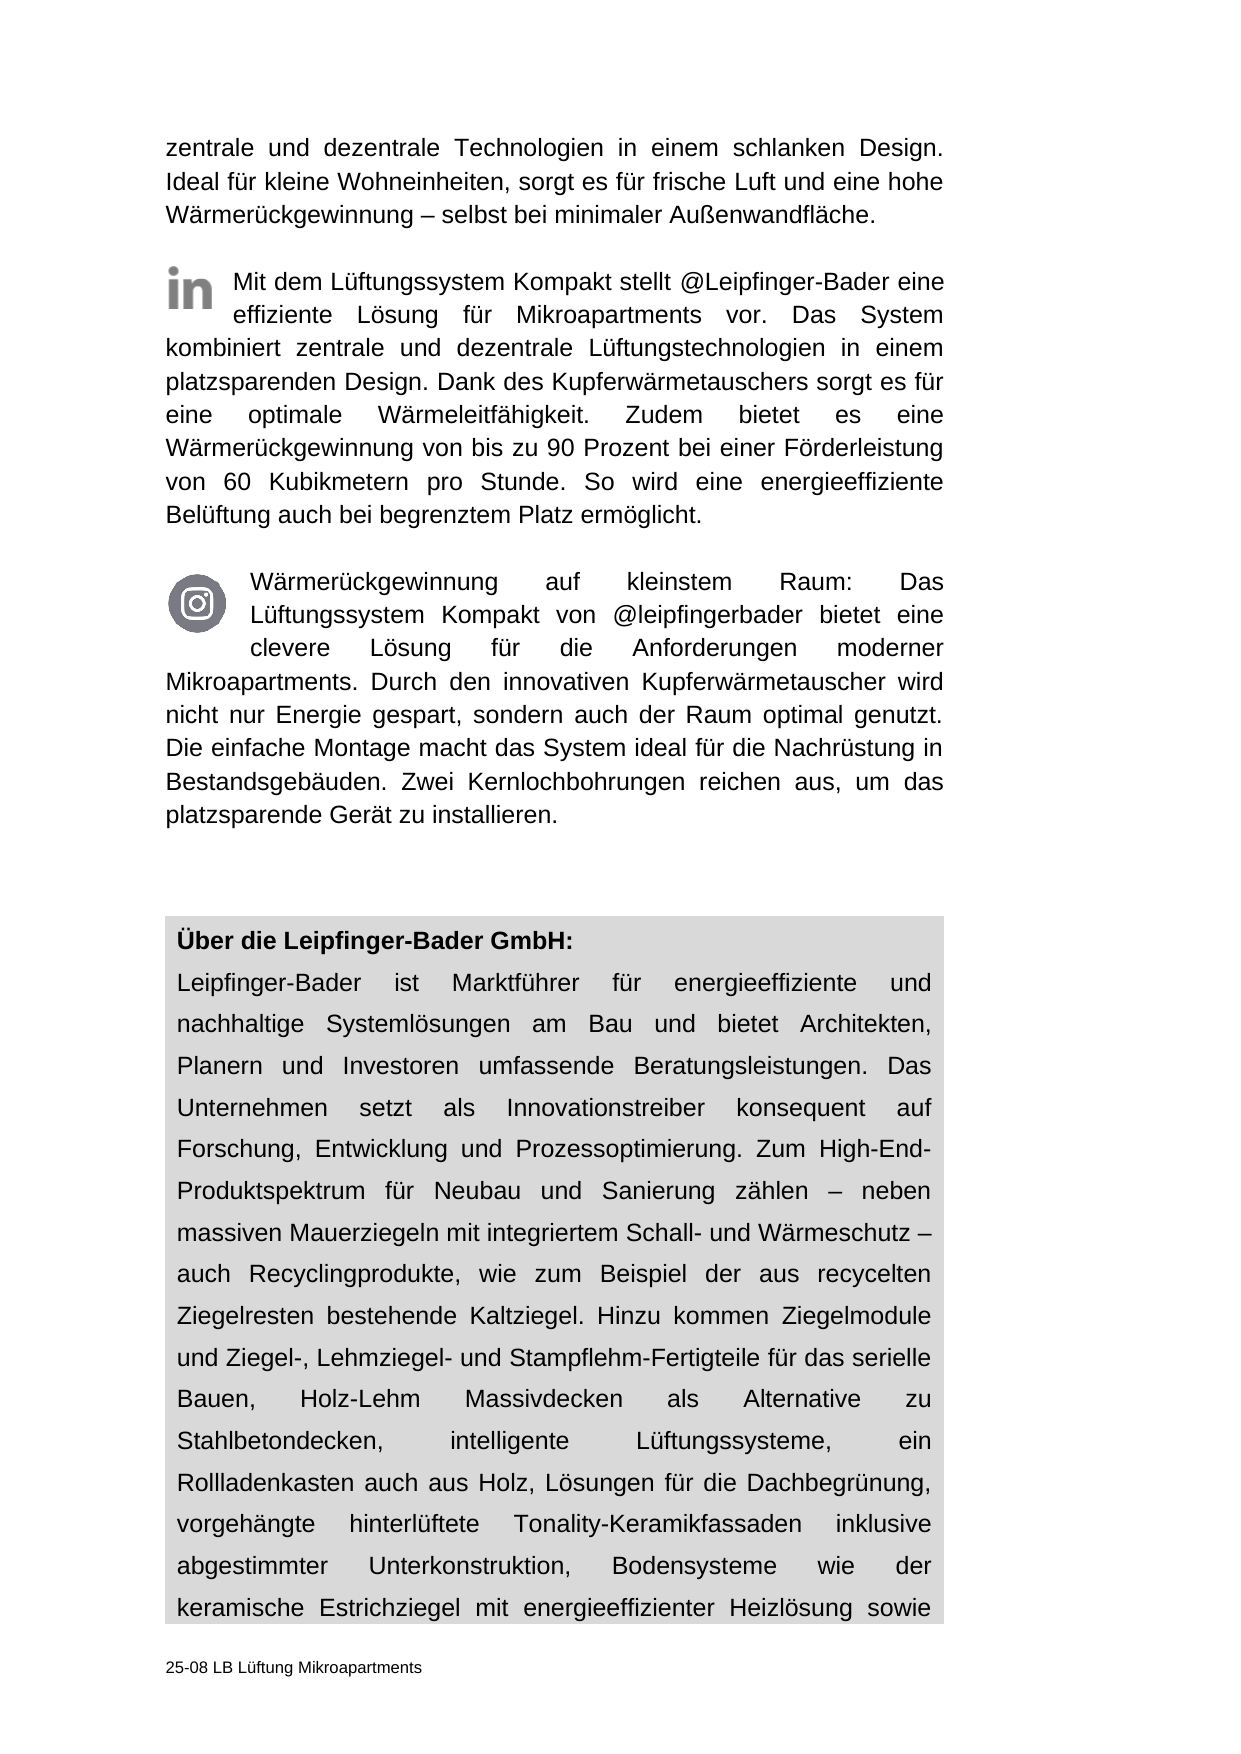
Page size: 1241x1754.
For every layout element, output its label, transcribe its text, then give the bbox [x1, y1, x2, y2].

picture [164, 571, 231, 635]
picture [166, 264, 214, 309]
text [165, 130, 945, 230]
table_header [165, 916, 944, 1624]
text Mit dem Lüftungssystem Kompakt stellt @Leipfinger-Bader eine effiziente Lösung für Mikroapartments vor. Das System kombiniert zentrale und dezentrale Lüftungstechnologien in einem platzsparenden Design. Dank des Kupferwärmetauschers sorgt es für eine optimale Wärmeleitfähigkeit. Zudem bietet es eine Wärmerückgewinnung von bis zu 90 Prozent bei einer Förderleistung von 60 Kubikmetern pro Stunde. So wird eine energieeffiziente Belüftung auch bei begrenztem Platz ermöglicht. [165, 263, 945, 530]
text Wärmerückgewinnung auf kleinstem Raum: Das Lüftungssystem Kompakt von @leipfingerbader bietet eine clevere Lösung für die Anforderungen moderner Mikroapartments. Durch den innovativen Kupferwärmetauscher wird nicht nur Energie gespart, sondern auch der Raum optimal genutzt. Die einfache Montage macht das System ideal für die Nachrüstung in Bestandsgebäuden. Zwei Kernlochbohrungen reichen aus, um das platzsparende Gerät zu installieren. [165, 563, 945, 830]
